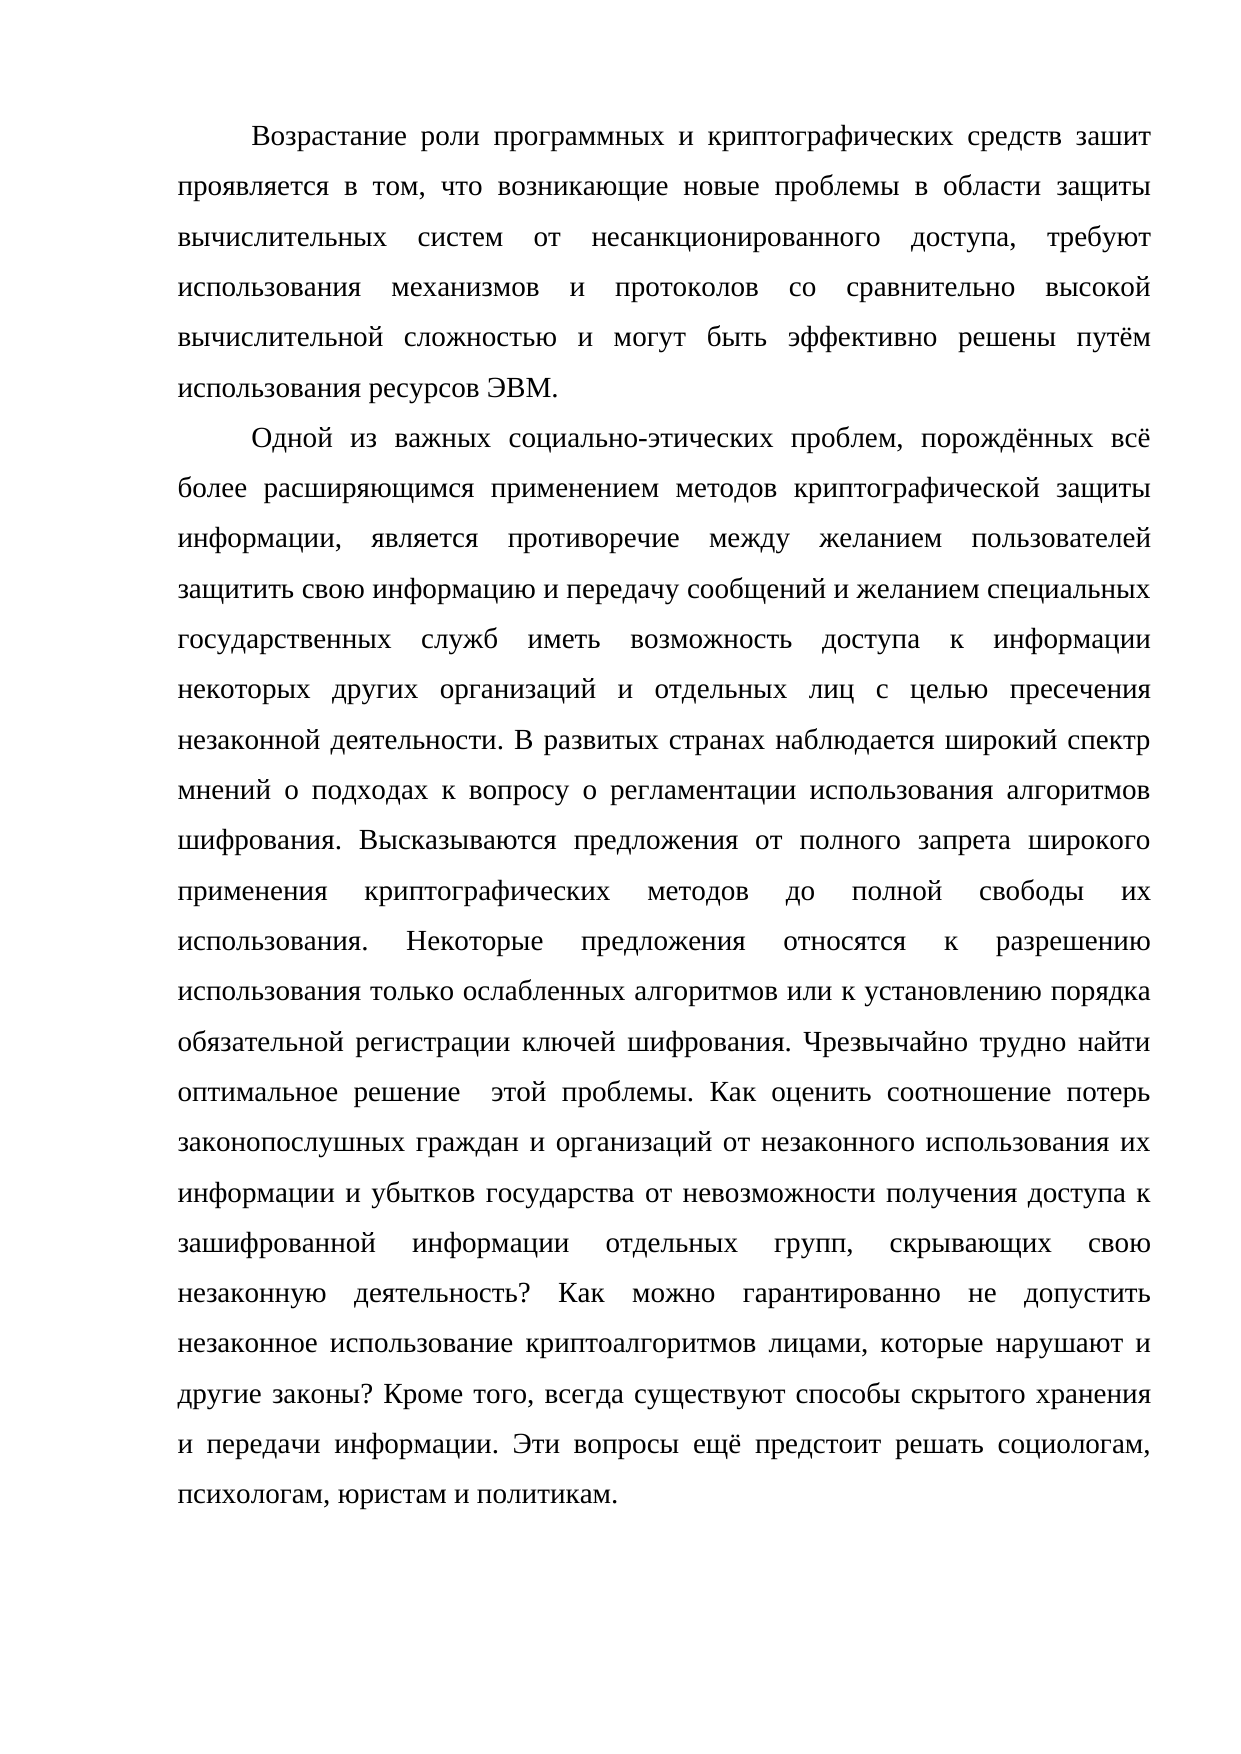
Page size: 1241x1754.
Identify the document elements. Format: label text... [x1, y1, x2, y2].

text Возрастание роли программных и криптографических средств зашит проявляется в том, что возникающие новые проблемы в области защиты вычислительных систем от несанкционированного доступа, требуют использования механизмов и протоколов со сравнительно высокой вычислительной сложностью и могут быть эффективно решены путём использования ресурсов ЭВМ. [177, 118, 1152, 403]
text Одной из важных социально-этических проблем, порождённых всё более расширяющимся применением методов криптографической защиты информации, является противоречие между желанием пользователей защитить свою информацию и передачу сообщений и желанием специальных государственных служб иметь возможность доступа к информации некоторых других организаций и отдельных лиц с целью пресечения незаконной деятельности. В развитых странах наблюдается широкий спектр мнений о подходах к вопросу о регламентации использования алгоритмов шифрования. Высказываются предложения от полного запрета широкого применения криптографических методов до полной свободы их использования. Некоторые предложения относятся к разрешению использования только ослабленных алгоритмов или к установлению порядка обязательной регистрации ключей шифрования. Чрезвычайно трудно найти оптимальное решение этой проблемы. Как оценить соотношение потерь законопослушных граждан и организаций от незаконного использования их информации и убытков государства от невозможности получения доступа к зашифрованной информации отдельных групп, скрывающих свою незаконную деятельность? Как можно гарантированно не допустить незаконное использование криптоалгоритмов лицами, которые нарушают и другие законы? Кроме того, всегда существуют способы скрытого хранения и передачи информации. Эти вопросы ещё предстоит решать социологам, психологам, юристам и политикам. [177, 420, 1152, 1510]
